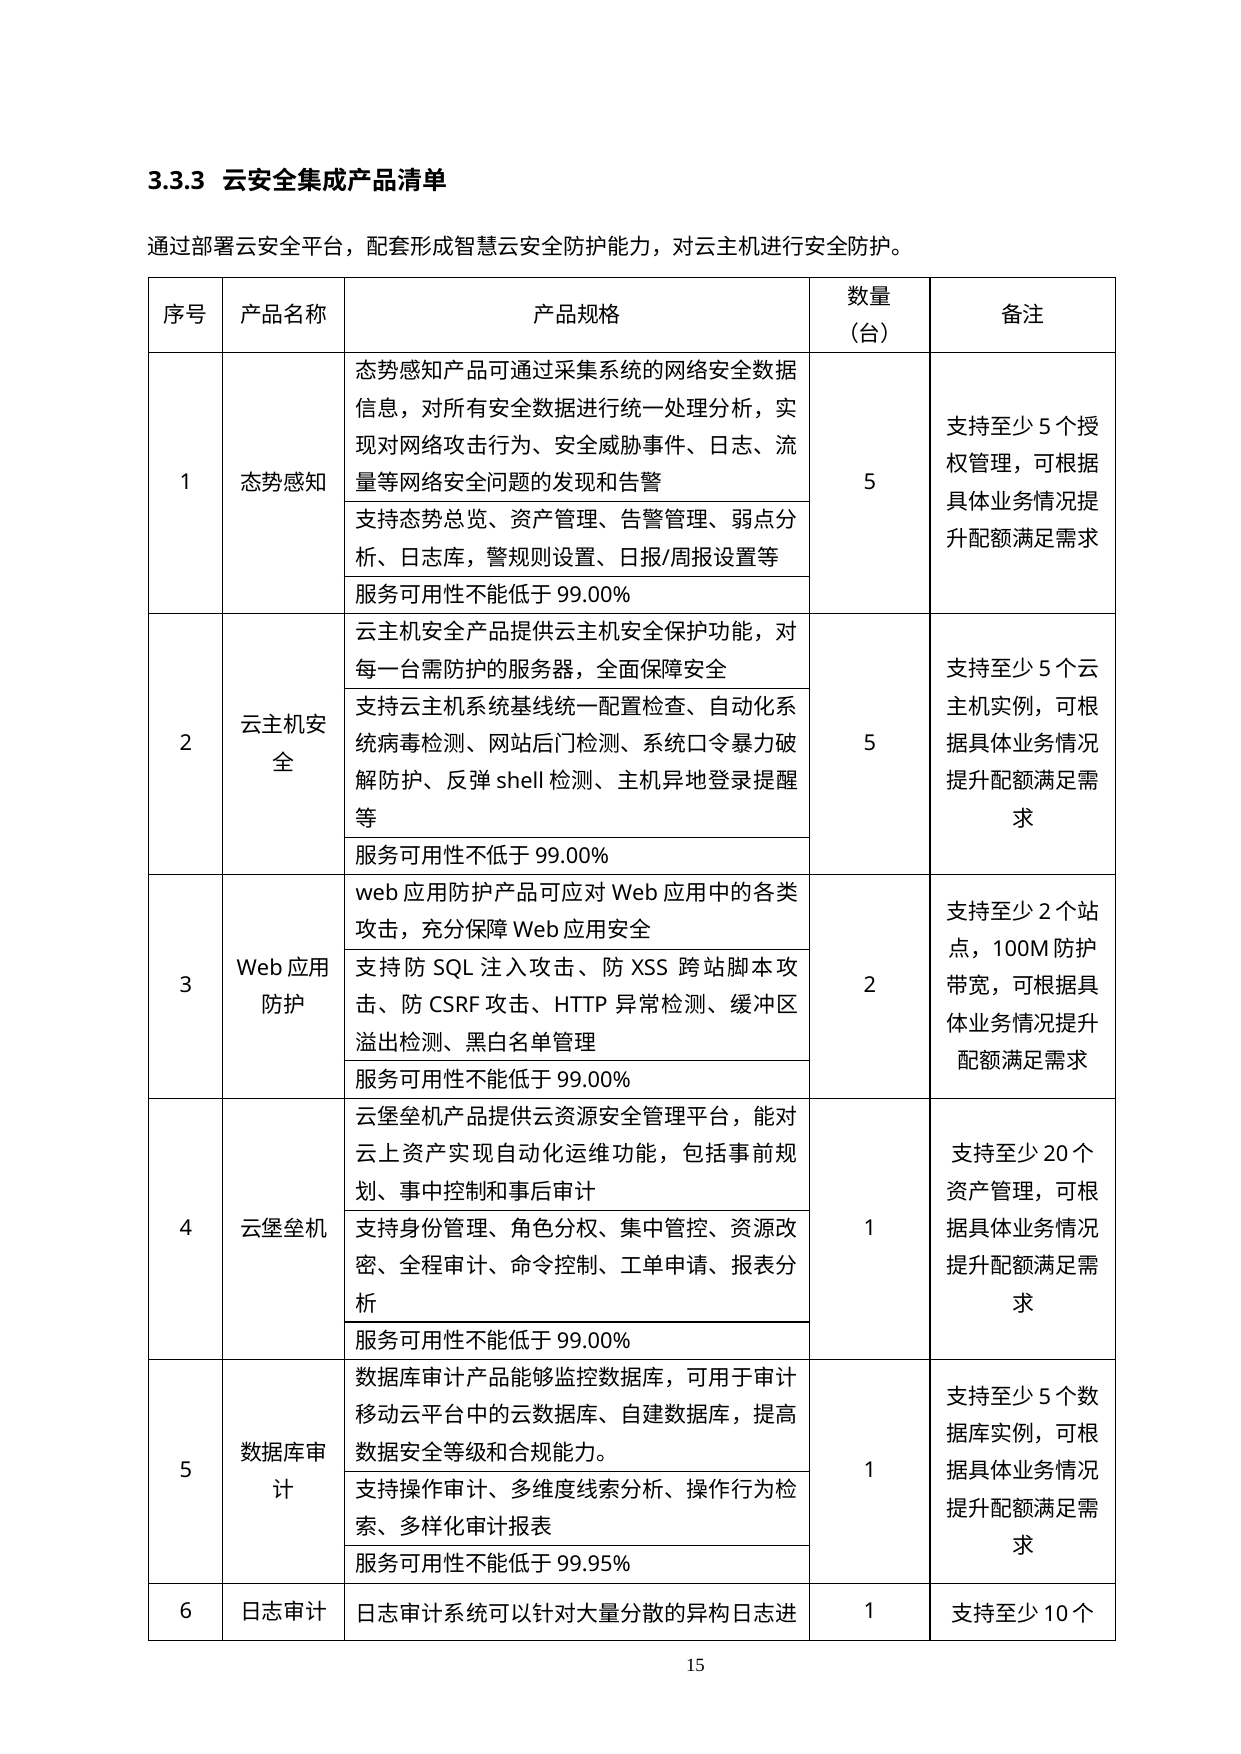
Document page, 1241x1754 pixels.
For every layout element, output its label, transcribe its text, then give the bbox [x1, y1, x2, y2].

table_header 产品名称 [223, 278, 344, 352]
table_cell 3 [149, 875, 222, 1098]
table_cell 支持云主机系统基线统一配置检查、自动化系统病毒检测、网站后门检测、系统口令暴力破解防护、反弹shell检测、主机异地登录提醒等 [345, 689, 809, 837]
table_cell 支持至少5个数据库实例，可根据具体业务情况提升配额满足需求 [931, 1360, 1115, 1582]
table_cell 服务可用性不能低于99.00% [345, 1323, 809, 1359]
table_cell 1 [810, 1360, 929, 1582]
table_cell 日志审计 [223, 1584, 344, 1640]
table_cell 支持防SQL注入攻击、防XSS 跨站脚本攻击、防CSRF攻击、HTTP 异常检测、缓冲区溢出检测、黑白名单管理 [345, 950, 809, 1060]
table_cell 1 [810, 1584, 929, 1640]
table_cell 服务可用性不能低于99.00% [345, 577, 809, 613]
table_cell 支持态势总览、资产管理、告警管理、弱点分析、日志库，警规则设置、日报/周报设置等 [345, 502, 809, 576]
table_cell 数据库审计产品能够监控数据库，可用于审计移动云平台中的云数据库、自建数据库，提高数据安全等级和合规能力。 [345, 1360, 809, 1471]
table_header 备注 [931, 278, 1115, 352]
table_cell 5 [149, 1360, 222, 1582]
table_cell 服务可用性不能低于99.00% [345, 1061, 809, 1098]
table_cell 服务可用性不能低于99.95% [345, 1546, 809, 1582]
table_cell 支持至少20个资产管理，可根据具体业务情况提升配额满足需求 [931, 1099, 1115, 1359]
table_cell 2 [149, 614, 222, 874]
table_cell 态势感知产品可通过采集系统的网络安全数据信息，对所有安全数据进行统一处理分析，实现对网络攻击行为、安全威胁事件、日志、流量等网络安全问题的发现和告警 [345, 353, 809, 501]
table_cell 5 [810, 614, 929, 874]
table_cell 云主机安全 [223, 614, 344, 874]
table_cell 态势感知 [223, 353, 344, 613]
table_cell 支持身份管理、角色分权、集中管控、资源改密、全程审计、命令控制、工单申请、报表分析 [345, 1211, 809, 1321]
table_cell 云堡垒机产品提供云资源安全管理平台，能对云上资产实现自动化运维功能，包括事前规划、事中控制和事后审计 [345, 1099, 809, 1209]
table_header 产品规格 [345, 278, 809, 352]
table_cell 5 [810, 353, 929, 613]
table_cell 支持操作审计、多维度线索分析、操作行为检索、多样化审计报表 [345, 1472, 809, 1545]
table_cell Web应用防护 [223, 875, 344, 1098]
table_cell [345, 1584, 809, 1640]
table_cell 2 [810, 875, 929, 1098]
table_cell 数据库审计 [223, 1360, 344, 1582]
table_header 序号 [149, 278, 222, 352]
table_cell 云堡垒机 [223, 1099, 344, 1359]
table_cell 6 [149, 1584, 222, 1640]
table_cell web应用防护产品可应对Web应用中的各类攻击，充分保障Web应用安全 [345, 875, 809, 948]
table_cell 支持至少5个云主机实例，可根据具体业务情况提升配额满足需求 [931, 614, 1115, 874]
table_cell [931, 1584, 1115, 1640]
table_cell 云主机安全产品提供云主机安全保护功能，对每一台需防护的服务器，全面保障安全 [345, 614, 809, 687]
list 云安全集成产品清单 [148, 146, 1092, 211]
table_cell 支持至少5个授权管理，可根据具体业务情况提升配额满足需求 [931, 353, 1115, 613]
table_cell 服务可用性不低于99.00% [345, 838, 809, 874]
text 通过部署云安全平台，配套形成智慧云安全防护能力，对云主机进行安全防护。 [148, 229, 1092, 261]
table_cell 支持至少2个站点，100M防护带宽，可根据具体业务情况提升配额满足需求 [931, 875, 1115, 1098]
table_cell 4 [149, 1099, 222, 1359]
table_cell 1 [810, 1099, 929, 1359]
table_cell 1 [149, 353, 222, 613]
table_header 数量（台） [810, 278, 929, 352]
